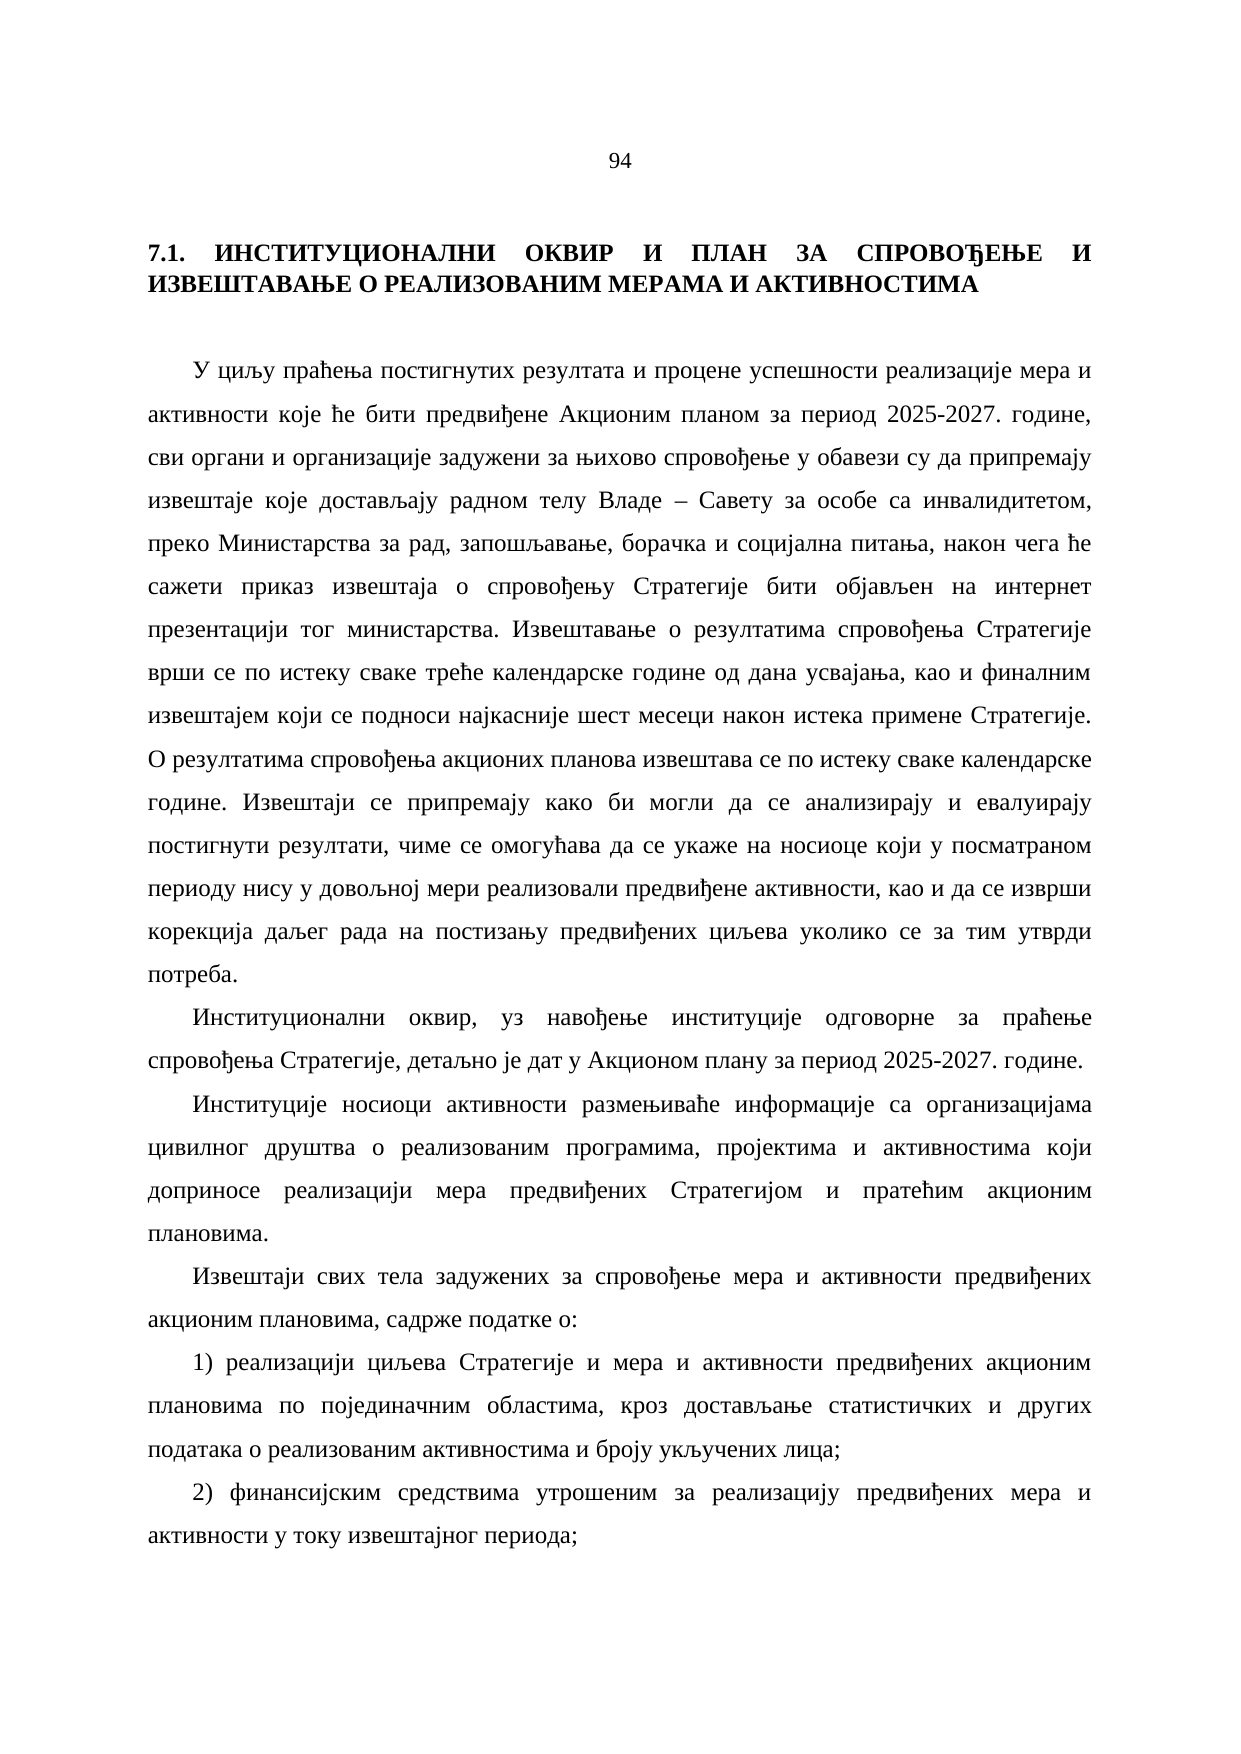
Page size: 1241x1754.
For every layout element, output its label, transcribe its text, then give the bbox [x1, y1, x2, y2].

subtitle 7.1. ИНСТИТУЦИОНАЛНИ ОКВИР И ПЛАН ЗА СПРОВОЂЕЊЕ И ИЗВЕШТАВАЊЕ О РЕАЛИЗОВАНИМ МЕРАМА И АКТИВНОСТИМА [148, 238, 1093, 298]
text Институционални оквир, уз навођење институције одговорне за праћење спровођења Стратегије, детаљно је дат у Акционом плану за период 2025-2027. године. [148, 1002, 1093, 1074]
text Извештаји свих тела задужених за спровођење мера и активности предвиђених акционим плановима, садрже податке о: [148, 1261, 1093, 1333]
text Институције носиоци активности размењиваће информације са организацијама цивилног друштва о реализованим програмима, пројектима и активностима који доприносе реализацији мера предвиђених Стратегијом и пратећим акционим плановима. [148, 1089, 1093, 1247]
text 2) финансијским средствима утрошеним за реализацију предвиђених мера и активности у току извештајног периода; [148, 1477, 1093, 1549]
text У циљу праћења постигнутих резултата и процене успешности реализације мера и активности које ће бити предвиђене Акционим планом за период 2025-2027. године, сви органи и организације задужени за њихово спровођење у обавези су да припремају извештаје које достављају радном телу Владе – Савету за особе са инвалидитетом, преко Министарства за рад, запошљавање, борачка и социјална питања, након чега ће сажети приказ извештаја о спровођењу Стратегије бити објављен на интернет презентацији тог министарства. Извештавање о резултатима спровођења Стратегије врши се по истеку сваке треће календарске године од дана усвајања, као и финалним извештајем који се подноси најкасније шест месеци након истека примене Стратегије. О резултатима спровођења акционих планова извештава се по истеку сваке календарске године. Извештаји се припремају како би могли да се анализирају и евалуирају постигнути резултати, чиме се омогућава да се укаже на носиоце који у посматраном периоду нису у довољној мери реализовали предвиђене активности, као и да се изврши корекција даљег рада на постизању предвиђених циљева уколико се за тим утврди потреба. [148, 356, 1093, 988]
text 1) реализацији циљева Стратегије и мера и активности предвиђених акционим плановима по појединачним областима, кроз достављање статистичких и других података о реализованим активностима и броју укључених лица; [148, 1347, 1093, 1462]
